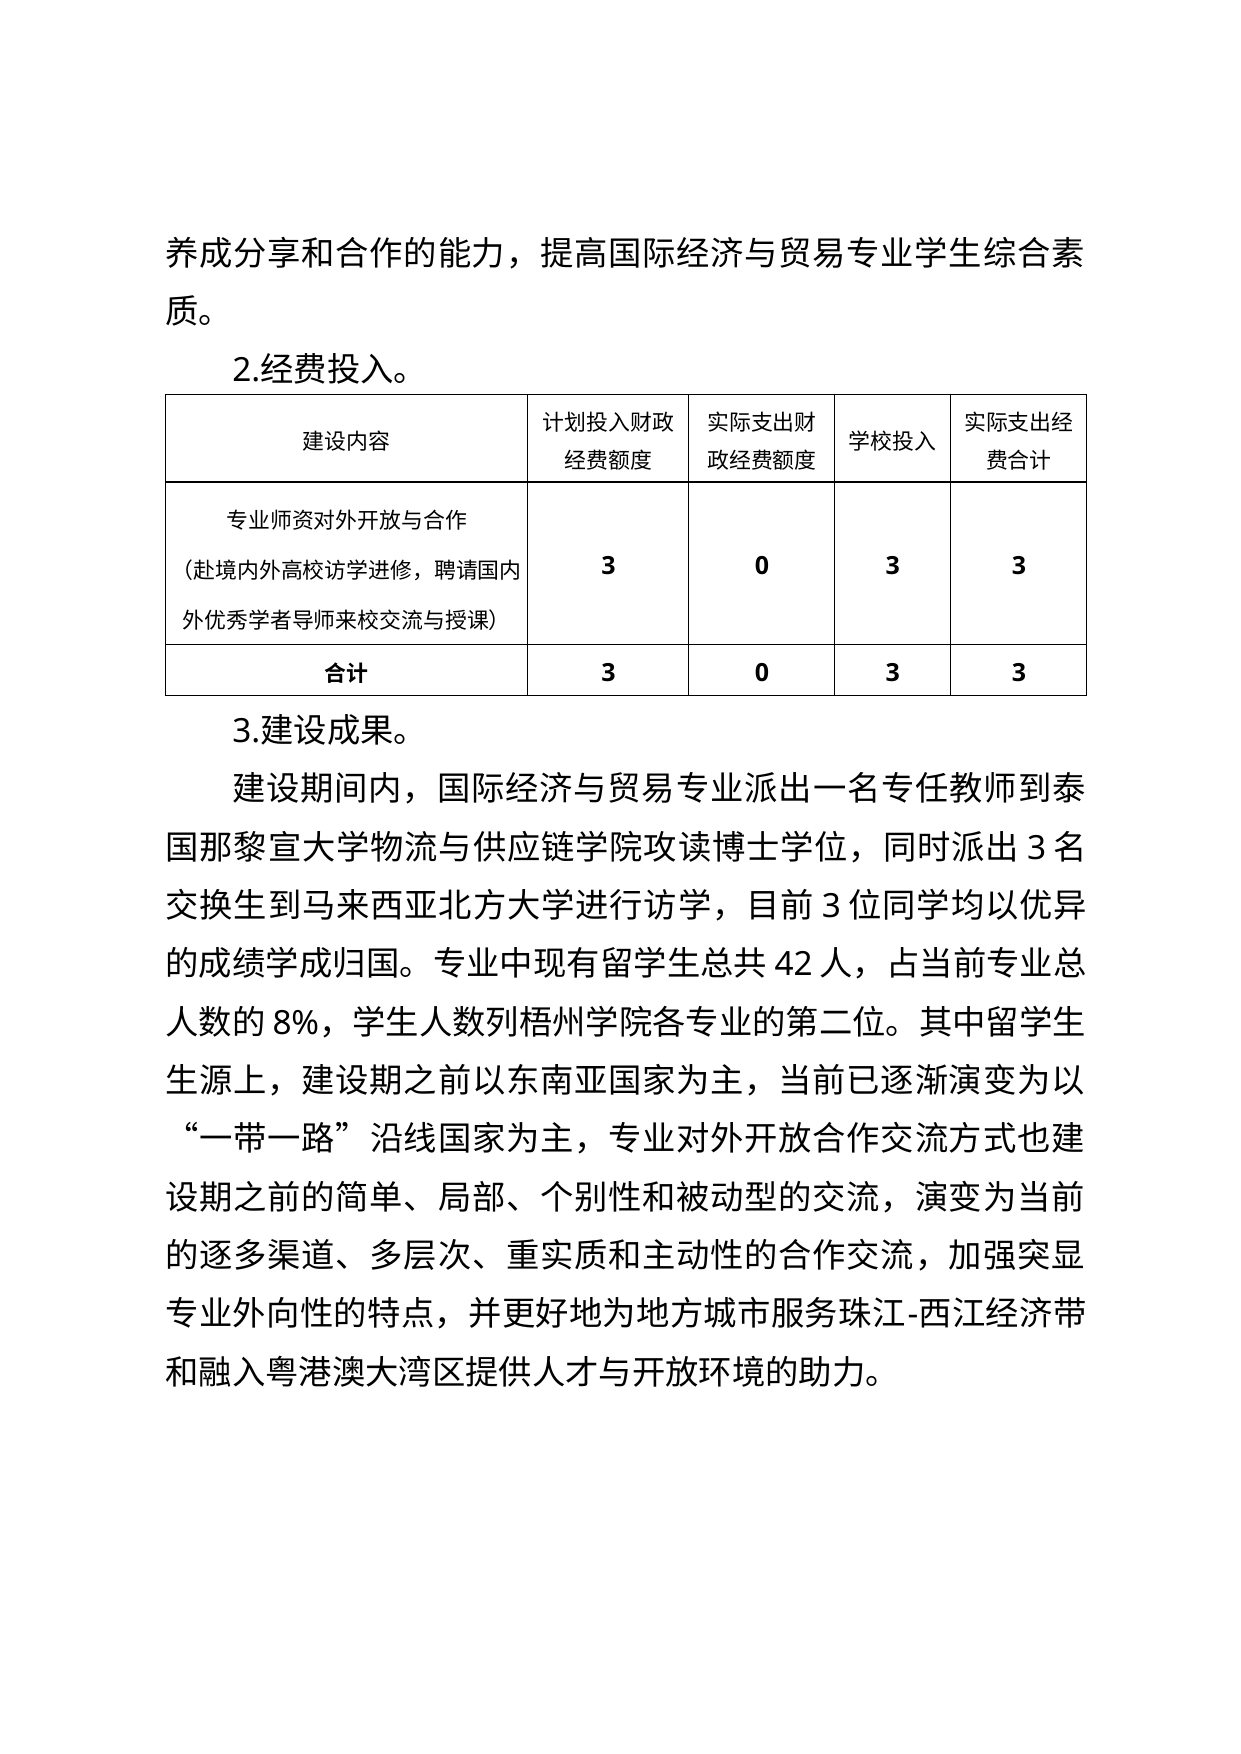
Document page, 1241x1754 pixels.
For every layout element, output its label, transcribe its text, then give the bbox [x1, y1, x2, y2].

table_header 学校投入 [835, 395, 950, 481]
text 2.经费投入。 [165, 335, 1087, 393]
table_cell 3 [528, 483, 688, 644]
table_cell 合计 [166, 645, 527, 695]
table_cell 专业师资对外开放与合作 （赴境内外高校访学进修，聘请国内外优秀学者导师来校交流与授课） [166, 483, 527, 644]
table_cell 3 [835, 483, 950, 644]
table_cell 0 [689, 645, 834, 695]
table_header 实际支出财政经费额度 [689, 395, 834, 481]
table_cell 3 [951, 483, 1086, 644]
table_cell 3 [951, 645, 1086, 695]
table_cell 3 [528, 645, 688, 695]
table_cell 3 [835, 645, 950, 695]
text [165, 218, 1087, 335]
table_header 建设内容 [166, 395, 527, 481]
text 3.建设成果。 [165, 696, 1087, 754]
text 建设期间内，国际经济与贸易专业派出一名专任教师到泰国那黎宣大学物流与供应链学院攻读博士学位，同时派出3名交换生到马来西亚北方大学进行访学，目前3位同学均以优异的成绩学成归国。专业中现有留学生总共42人，占当前专业总人数的8%，学生人数列梧州学院各专业的第二位。其中留学生生源上，建设期之前以东南亚国家为主，当前已逐渐演变为以“一带一路”沿线国家为主，专业对外开放合作交流方式也建设期之前的简单、局部、个别性和被动型的交流，演变为当前的逐多渠道、多层次、重实质和主动性的合作交流，加强突显专业外向性的特点，并更好地为地方城市服务珠江-西江经济带和融入粤港澳大湾区提供人才与开放环境的助力。 [165, 754, 1087, 1396]
table_header 计划投入财政经费额度 [528, 395, 688, 481]
table_cell 0 [689, 483, 834, 644]
table_header 实际支出经费合计 [951, 395, 1086, 481]
